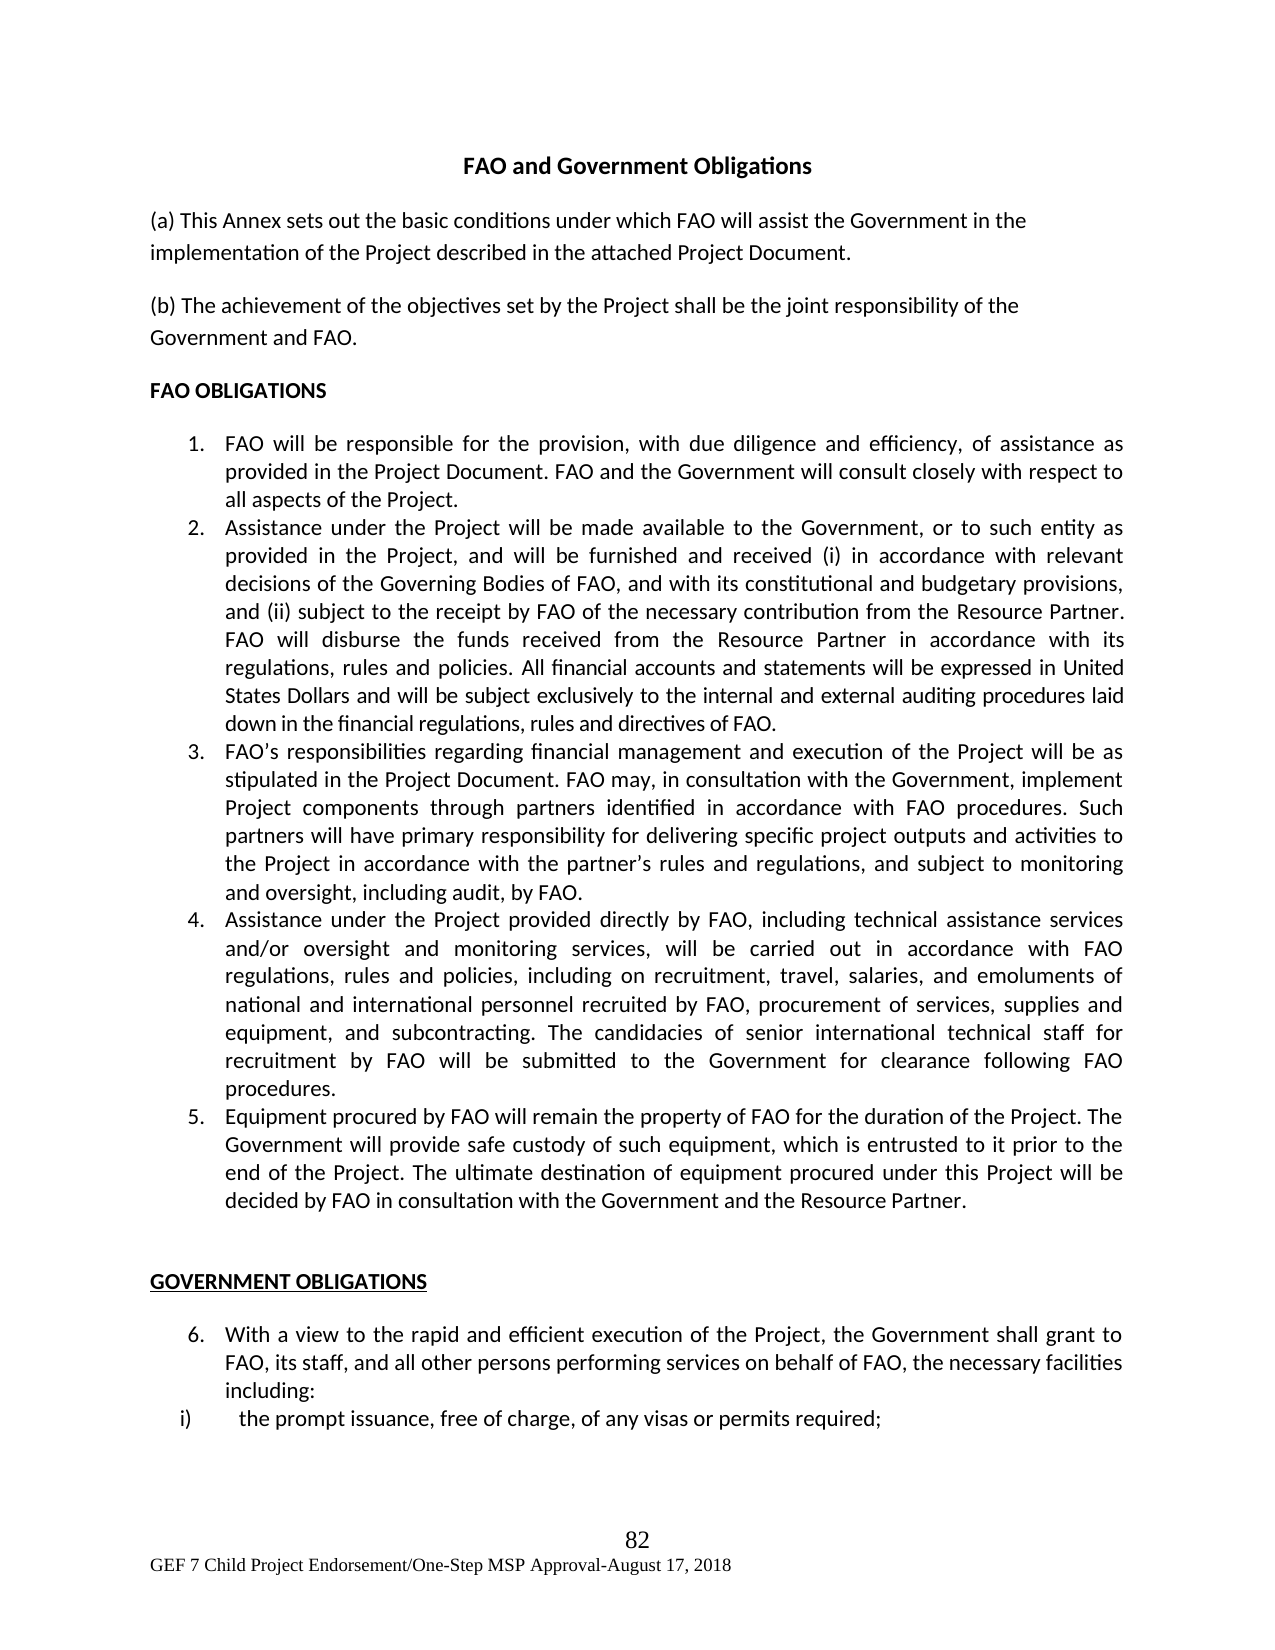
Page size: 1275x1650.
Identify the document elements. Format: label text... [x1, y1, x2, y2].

list FAO’s responsibilities regarding financial management and execution of the Project will be as stipulated in the Project Document. FAO may, in consultation with the Government, implement Project components through partners identified in accordance with FAO procedures. Such partners will have primary responsibility for delivering specific project outputs and activities to the Project in accordance with the partner’s rules and regulations, and subject to monitoring and oversight, including audit, by FAO. [187, 737, 1125, 906]
list Assistance under the Project will be made available to the Government, or to such entity as provided in the Project, and will be furnished and received (i) in accordance with relevant decisions of the Governing Bodies of FAO, and with its constitutional and budgetary provisions, and (ii) subject to the receipt by FAO of the necessary contribution from the Resource Partner. FAO will disburse the funds received from the Resource Partner in accordance with its regulations, rules and policies. All financial accounts and statements will be expressed in United States Dollars and will be subject exclusively to the internal and external auditing procedures laid down in the financial regulations, rules and directives of FAO. [187, 513, 1125, 737]
list With a view to the rapid and efficient execution of the Project, the Government shall grant to FAO, its staff, and all other persons performing services on behalf of FAO, the necessary facilities including: [187, 1320, 1125, 1404]
text i) the prompt issuance, free of charge, of any visas or permits required; [179, 1404, 1125, 1432]
text (b) The achievement of the objectives set by the Project shall be the joint responsibility of the Government and FAO. [150, 291, 1125, 351]
text FAO and Government Obligations [150, 150, 1125, 181]
text FAO OBLIGATIONS [150, 376, 1125, 404]
list Assistance under the Project provided directly by FAO, including technical assistance services and/or oversight and monitoring services, will be carried out in accordance with FAO regulations, rules and policies, including on recruitment, travel, salaries, and emoluments of national and international personnel recruited by FAO, procurement of services, supplies and equipment, and subcontracting. The candidacies of senior international technical staff for recruitment by FAO will be submitted to the Government for clearance following FAO procedures. [187, 906, 1125, 1102]
text (a) This Annex sets out the basic conditions under which FAO will assist the Government in the implementation of the Project described in the attached Project Document. [150, 206, 1125, 266]
text GOVERNMENT OBLIGATIONS [150, 1267, 1125, 1295]
list Equipment procured by FAO will remain the property of FAO for the duration of the Project. The Government will provide safe custody of such equipment, which is entrusted to it prior to the end of the Project. The ultimate destination of equipment procured under this Project will be decided by FAO in consultation with the Government and the Resource Partner. [187, 1102, 1125, 1214]
list FAO will be responsible for the provision, with due diligence and efficiency, of assistance as provided in the Project Document. FAO and the Government will consult closely with respect to all aspects of the Project. [187, 429, 1125, 513]
